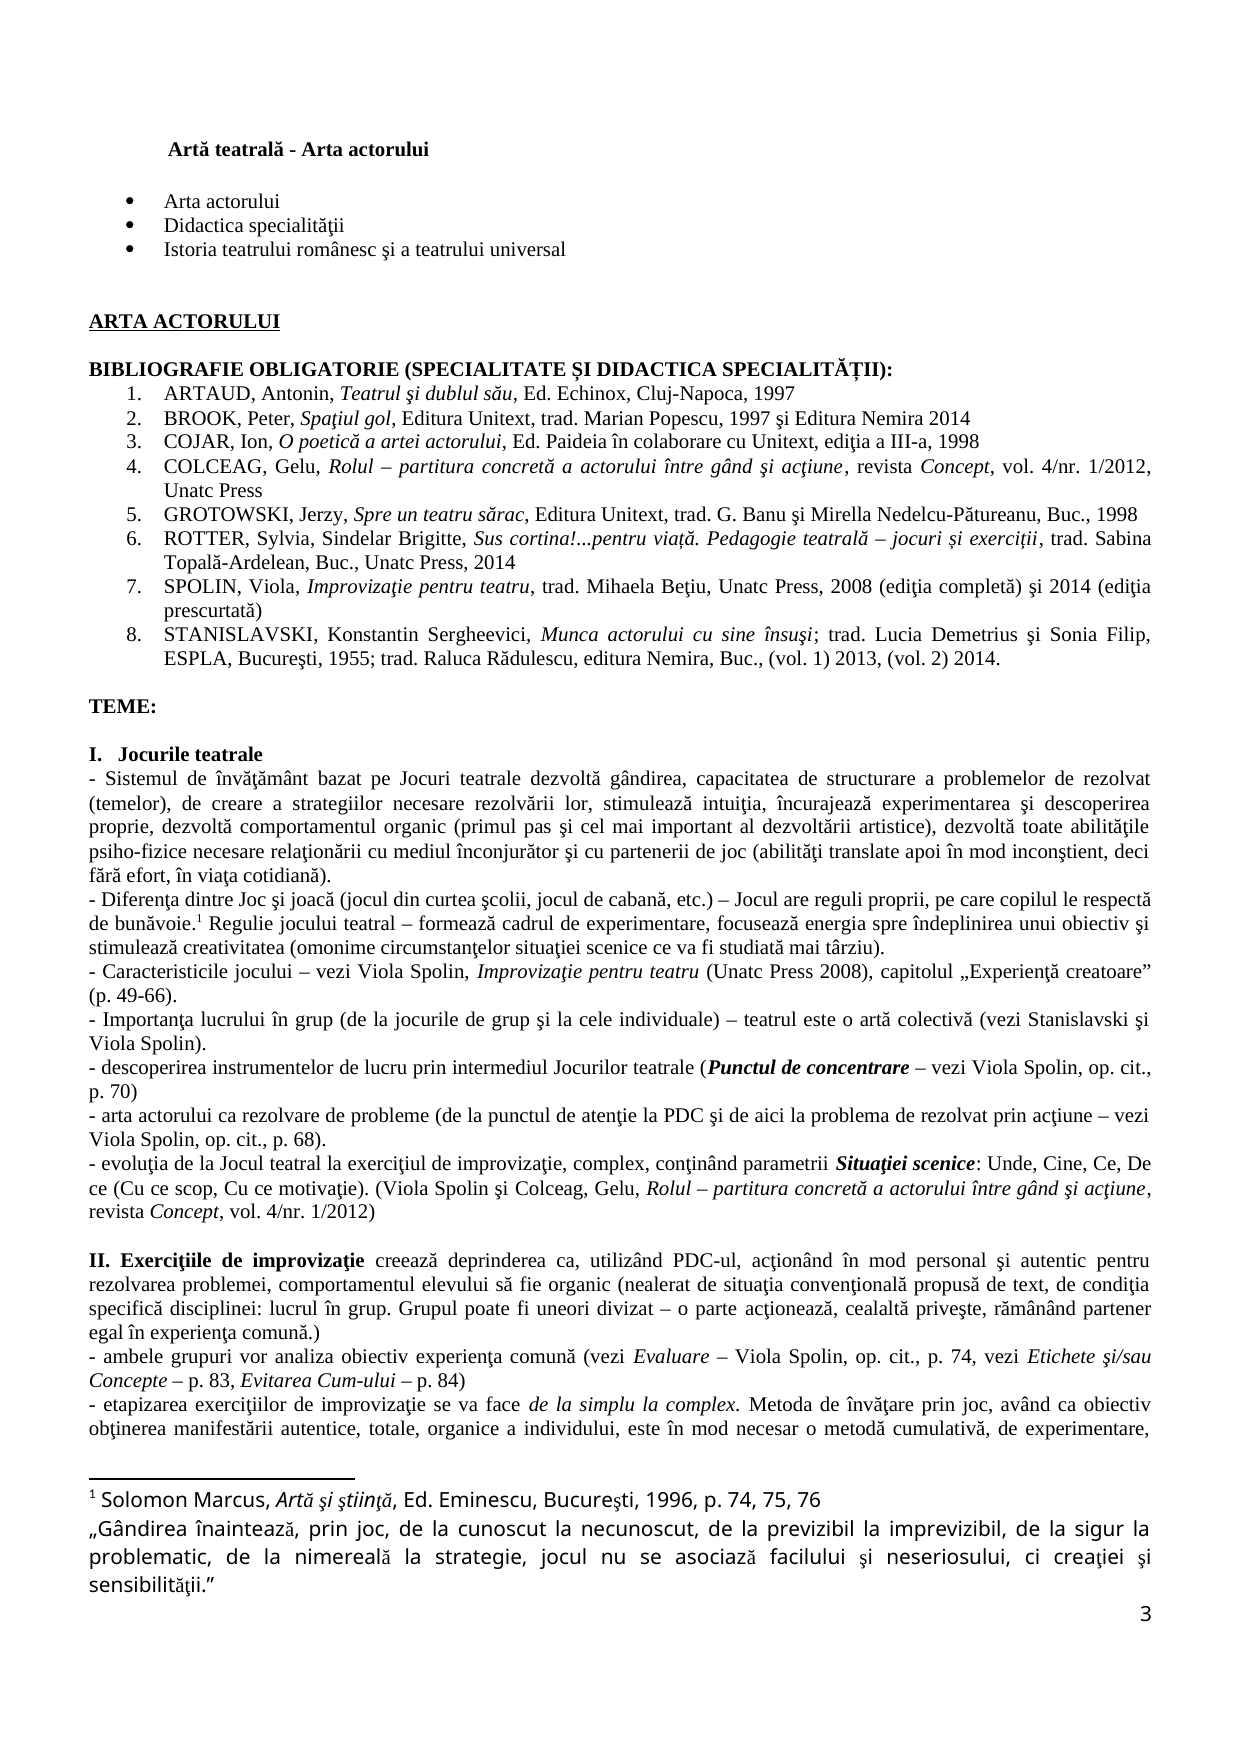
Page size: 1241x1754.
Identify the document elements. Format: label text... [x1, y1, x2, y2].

list ARTAUD, Antonin, Teatrul şi dublul său, Ed. Echinox, Cluj-Napoca, 1997 [126, 381, 1152, 405]
text BIBLIOGRAFIE OBLIGATORIE (SPECIALITATE ȘI DIDACTICA SPECIALITĂȚII): [89, 357, 1152, 381]
list Didactica specialităţii [126, 213, 1152, 237]
text - arta actorului ca rezolvare de probleme (de la punctul de atenţie la PDC şi de aici la problema de rezolvat prin acţiune – vezi Viola Spolin, op. cit., p. 68). [89, 1103, 1152, 1151]
text II. Exerciţiile de improvizaţie creează deprinderea ca, utilizând PDC-ul, acţionând în mod personal şi autentic pentru rezolvarea problemei, comportamentul elevului să fie organic (nealerat de situaţia convenţională propusă de text, de condiţia specifică disciplinei: lucrul în grup. Grupul poate fi uneori divizat – o parte acţionează, cealaltă priveşte, rămânând partener egal în experienţa comună.) [89, 1248, 1152, 1344]
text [89, 1392, 1152, 1440]
text - Importanţa lucrului în grup (de la jocurile de grup şi la cele individuale) – teatrul este o artă colectivă (vezi Stanislavski şi Viola Spolin). [89, 1007, 1152, 1055]
text - evoluţia de la Jocul teatral la exerciţiul de improvizaţie, complex, conţinând parametrii Situaţiei scenice: Unde, Cine, Ce, De ce (Cu ce scop, Cu ce motivaţie). (Viola Spolin şi Colceag, Gelu, Rolul – partitura concretă a actorului între gând şi acţiune, revista Concept, vol. 4/nr. 1/2012) [89, 1151, 1152, 1223]
text TEME: [89, 694, 1152, 718]
list STANISLAVSKI, Konstantin Sergheevici, Munca actorului cu sine însuşi; trad. Lucia Demetrius şi Sonia Filip, ESPLA, Bucureşti, 1955; trad. Raluca Rădulescu, editura Nemira, Buc., (vol. 1) 2013, (vol. 2) 2014. [126, 622, 1152, 670]
text - ambele grupuri vor analiza obiectiv experienţa comună (vezi Evaluare – Viola Spolin, op. cit., p. 74, vezi Etichete şi/sau Concepte – p. 83, Evitarea Cum-ului – p. 84) [89, 1344, 1152, 1392]
list Arta actorului [126, 189, 1152, 213]
list SPOLIN, Viola, Improvizaţie pentru teatru, trad. Mihaela Beţiu, Unatc Press, 2008 (ediţia completă) şi 2014 (ediţia prescurtată) [126, 574, 1152, 622]
list GROTOWSKI, Jerzy, Spre un teatru sărac, Editura Unitext, trad. G. Banu şi Mirella Nedelcu-Pătureanu, Buc., 1998 [126, 502, 1152, 526]
list BROOK, Peter, Spaţiul gol, Editura Unitext, trad. Marian Popescu, 1997 şi Editura Nemira 2014 [126, 405, 1152, 429]
list Istoria teatrului românesc şi a teatrului universal [126, 237, 1152, 261]
text - Diferenţa dintre Joc şi joacă (jocul din curtea şcolii, jocul de cabană, etc.) – Jocul are reguli proprii, pe care copilul le respectă de bunăvoie. Regulie jocului teatral – formează cadrul de experimentare, focusează energia spre îndeplinirea unui obiectiv şi stimulează creativitatea (omonime circumstanţelor situaţiei scenice ce va fi studiată mai târziu). [89, 887, 1152, 959]
list ROTTER, Sylvia, Sindelar Brigitte, Sus cortina!...pentru viață. Pedagogie teatrală – jocuri și exerciții, trad. Sabina Topală-Ardelean, Buc., Unatc Press, 2014 [126, 526, 1152, 574]
text - Sistemul de învăţământ bazat pe Jocuri teatrale dezvoltă gândirea, capacitatea de structurare a problemelor de rezolvat (temelor), de creare a strategiilor necesare rezolvării lor, stimulează intuiţia, încurajează experimentarea şi descoperirea proprie, dezvoltă comportamentul organic (primul pas şi cel mai important al dezvoltării artistice), dezvoltă toate abilităţile psiho-fizice necesare relaţionării cu mediul înconjurător şi cu partenerii de joc (abilităţi translate apoi în mod inconştient, deci fără efort, în viaţa cotidiană). [89, 766, 1152, 887]
text ARTA ACTORULUI [89, 309, 1152, 333]
list COJAR, Ion, O poetică a artei actorului, Ed. Paideia în colaborare cu Unitext, ediţia a III-a, 1998 [126, 429, 1152, 453]
text - Caracteristicile jocului – vezi Viola Spolin, Improvizaţie pentru teatru (Unatc Press 2008), capitolul „Experienţă creatoare” (p. 49-66). [89, 959, 1152, 1007]
text - descoperirea instrumentelor de lucru prin intermediul Jocurilor teatrale (Punctul de concentrare – vezi Viola Spolin, op. cit., p. 70) [89, 1055, 1152, 1103]
list COLCEAG, Gelu, Rolul – partitura concretă a actorului între gând şi acţiune, revista Concept, vol. 4/nr. 1/2012, Unatc Press [126, 453, 1152, 502]
text Artă teatrală - Arta actorului [89, 137, 1152, 161]
text I. Jocurile teatrale [89, 742, 1152, 766]
